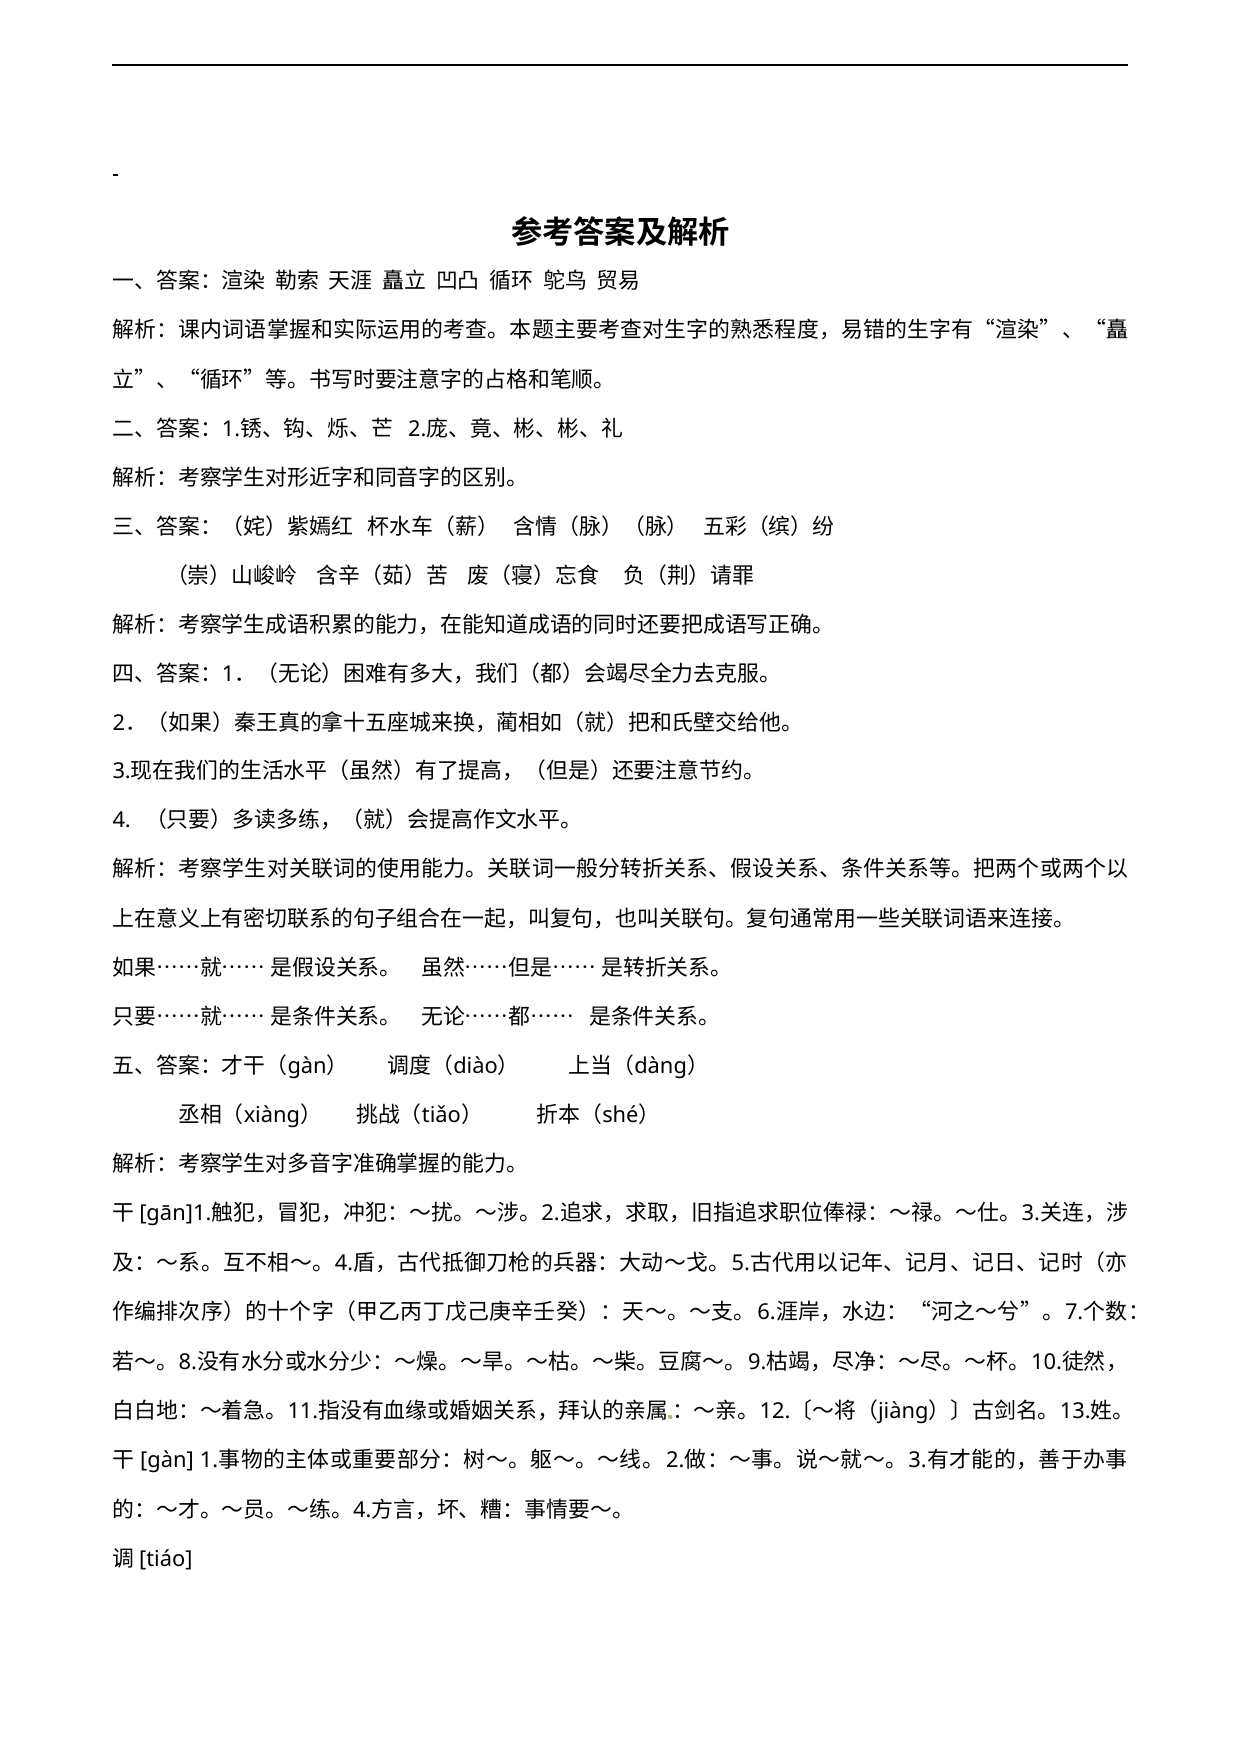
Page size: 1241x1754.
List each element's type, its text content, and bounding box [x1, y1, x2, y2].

text 丞相（xiànɡ） 挑战（tiǎo） 折本（shé） [112, 1096, 1128, 1129]
text 只要……就…… 是条件关系。 无论……都…… 是条件关系。 [112, 998, 1128, 1031]
text 参考答案及解析 [112, 196, 1128, 262]
text 如果……就…… 是假设关系。 虽然……但是…… 是转折关系。 [112, 949, 1128, 982]
text 干 [gān]1.触犯，冒犯，冲犯：～扰。～涉。2.追求，求取，旧指追求职位俸禄：～禄。～仕。3.关连，涉及：～系。互不相～。4.盾，古代抵御刀枪的兵器：大动～戈。5.古代用以记年、记月、记日、记时（亦作编排次序）的十个字（甲乙丙丁戊己庚辛壬癸）：天～。～支。6.涯岸，水边：“河之～兮”。7.个数：若～。8.没有水分或水分少：～燥。～旱。～枯。～柴。豆腐～。9.枯竭，尽净：～尽。～杯。10.徒然，白白地：～着急。11.指没有血缘或婚姻关系，拜认的亲属：～亲。12.〔～将（jiàng）〕古剑名。13.姓。 [112, 1194, 1128, 1426]
text （崇）山峻岭 含辛（茹）苦 废（寝）忘食 负（荆）请罪 [112, 557, 1128, 590]
text 干 [gàn] 1.事物的主体或重要部分：树～。躯～。～线。2.做：～事。说～就～。3.有才能的，善于办事的：～才。～员。～练。4.方言，坏、糟：事情要～。 [112, 1442, 1128, 1525]
text 2．（如果）秦王真的拿十五座城来换，蔺相如（就）把和氏壁交给他。 [112, 704, 1128, 737]
text 解析：考察学生成语积累的能力，在能知道成语的同时还要把成语写正确。 [112, 606, 1128, 639]
text 3.现在我们的生活水平（虽然）有了提高，（但是）还要注意节约。 [112, 753, 1128, 786]
text 解析：考察学生对形近字和同音字的区别。 [112, 459, 1128, 492]
text 二、答案：1.锈、钩、烁、芒 2.庞、竟、彬、彬、礼 [112, 410, 1128, 443]
list （只要）多读多练，（就）会提高作文水平。 [112, 802, 1128, 835]
text 三、答案：（姹）紫嫣红 杯水车（薪） 含情（脉）（脉） 五彩（缤）纷 [112, 508, 1128, 541]
text 解析：课内词语掌握和实际运用的考查。本题主要考查对生字的熟悉程度，易错的生字有“渲染”、“矗立”、“循环”等。书写时要注意字的占格和笔顺。 [112, 311, 1128, 394]
text 五、答案：才干（ɡàn） 调度（diào） 上当（dànɡ） [112, 1047, 1128, 1080]
text 一、答案：渲染 勒索 天涯 矗立 凹凸 循环 鸵鸟 贸易 [112, 262, 1128, 296]
text 解析：考察学生对多音字准确掌握的能力。 [112, 1145, 1128, 1178]
text 解析：考察学生对关联词的使用能力。关联词一般分转折关系、假设关系、条件关系等。把两个或两个以上在意义上有密切联系的句子组合在一起，叫复句，也叫关联句。复句通常用一些关联词语来连接。 [112, 851, 1128, 933]
text 四、答案：1．（无论）困难有多大，我们（都）会竭尽全力去克服。 [112, 655, 1128, 688]
text 调 [tiáo] [112, 1541, 1128, 1574]
